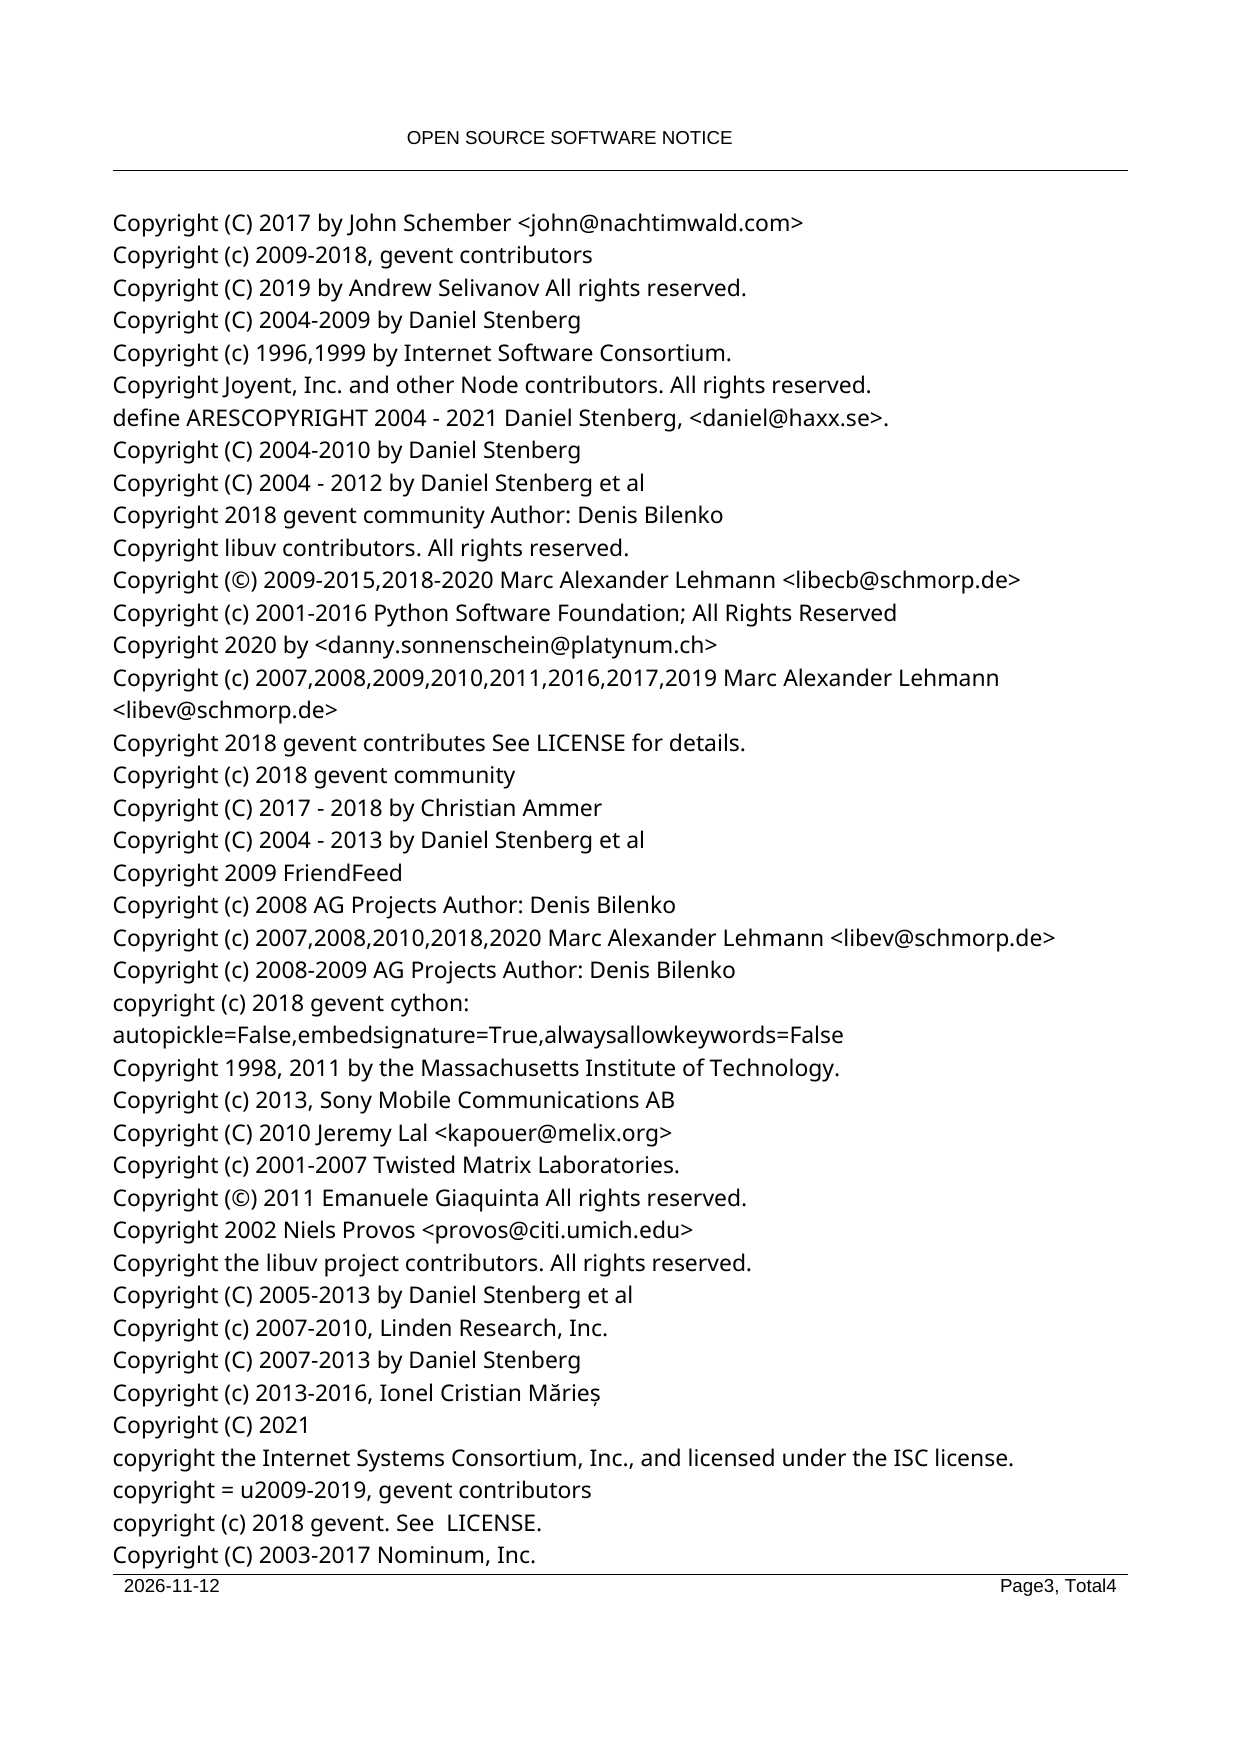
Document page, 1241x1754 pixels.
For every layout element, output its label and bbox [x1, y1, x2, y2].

text [112, 206, 1128, 1571]
